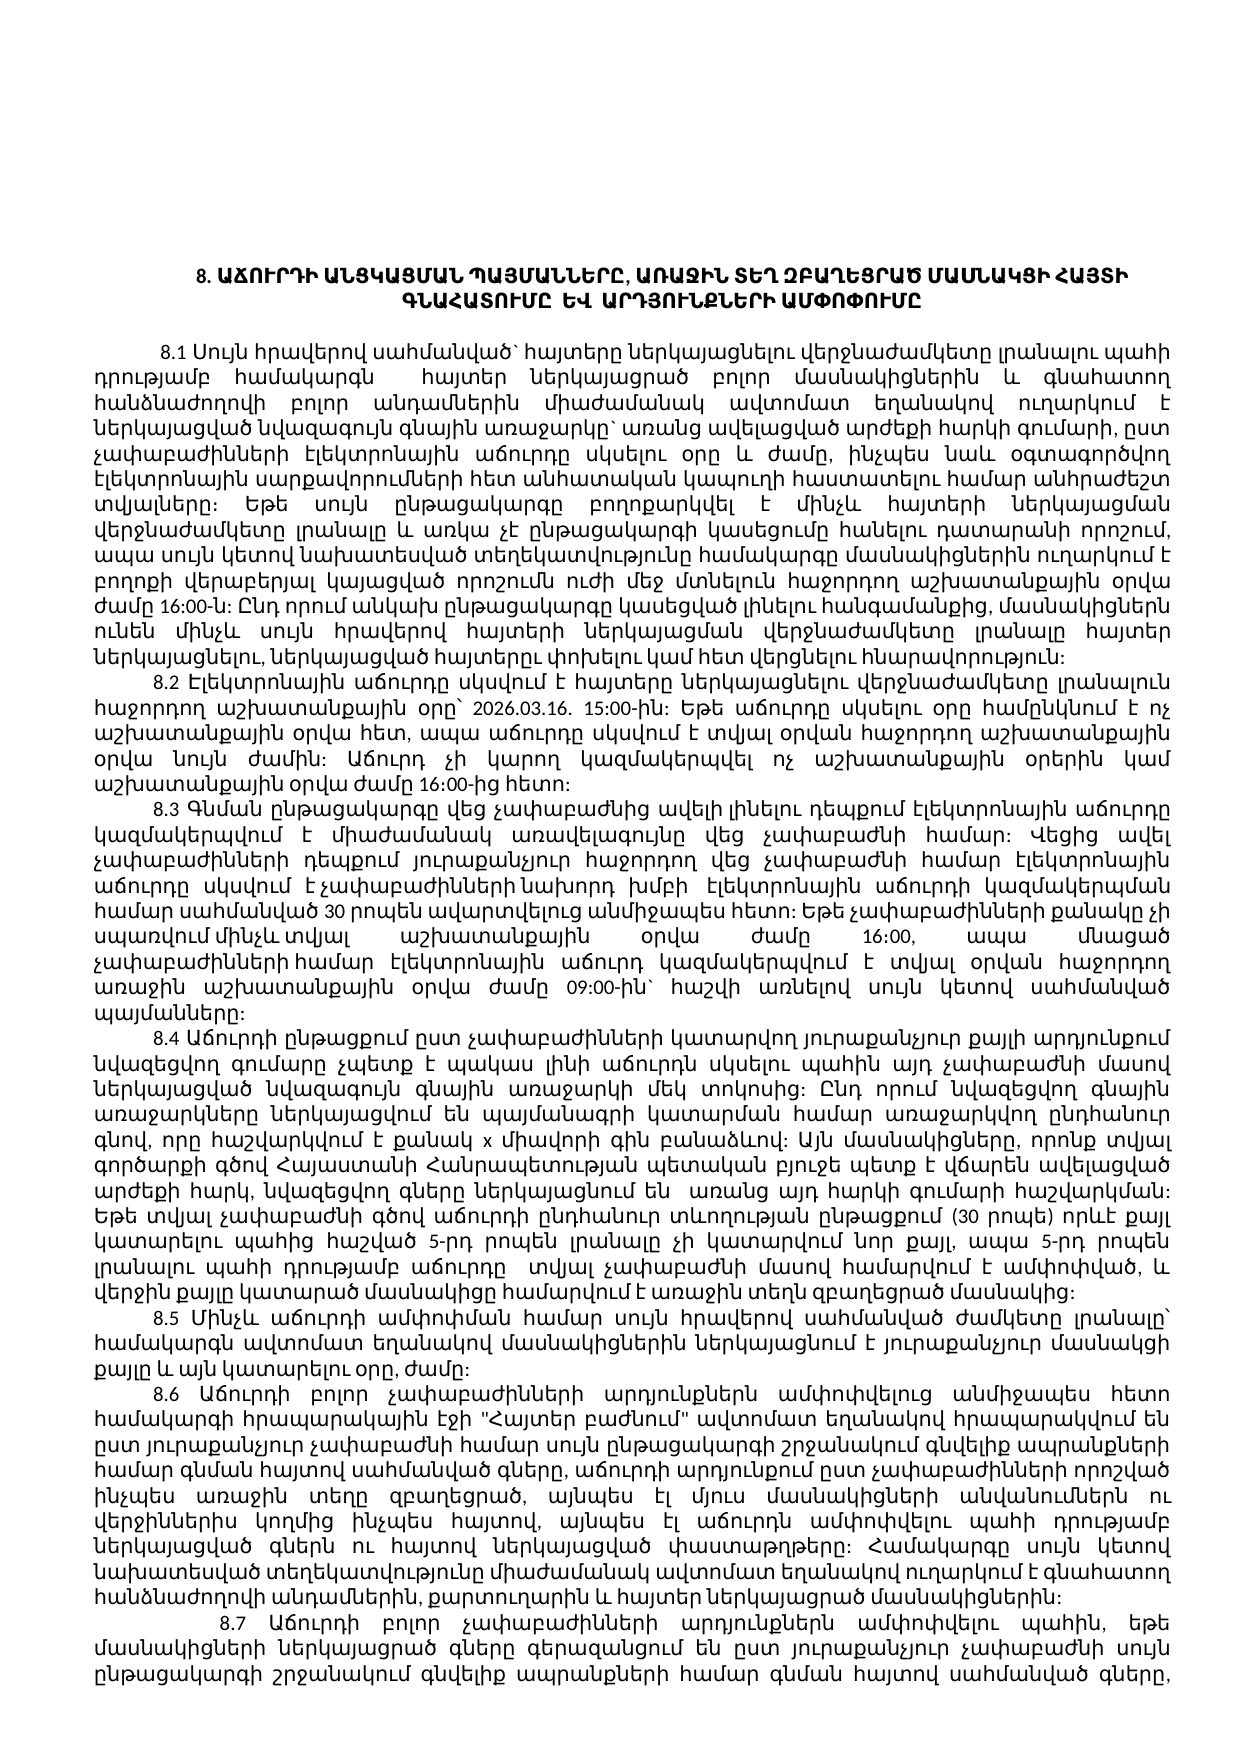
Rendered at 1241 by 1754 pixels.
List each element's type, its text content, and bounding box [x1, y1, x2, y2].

text 8.1 Սույն հրավերով սահմանված` հայտերը ներկայացնելու վերջնաժամկետը լրանալու պահի դրությամբ համակարգն հայտեր ներկայացրած բոլոր մասնակիցներին և գնահատող հանձնաժողովի բոլոր անդամներին միաժամանակ ավտոմատ եղանակով ուղարկում է ներկայացված նվազագույն գնային առաջարկը` առանց ավելացված արժեքի հարկի գումարի, ըստ չափաբաժինների էլեկտրոնային աճուրդը սկսելու օրը և ժամը, ինչպես նաև օգտագործվող էլեկտրոնային սարքավորումների հետ անհատական կապուղի հաստատելու համար անհրաժեշտ տվյալները։ Եթե սույն ընթացակարգը բողոքարկվել է մինչև հայտերի ներկայացման վերջնաժամկետը լրանալը և առկա չէ ընթացակարգի կասեցումը հանելու դատարանի որոշում, ապա սույն կետով նախատեսված տեղեկատվությունը համակարգը մասնակիցներին ուղարկում է բողոքի վերաբերյալ կայացված որոշումն ուժի մեջ մտնելուն հաջորդող աշխատանքային օրվա ժամը 16:00-ն: Ընդ որում անկախ ընթացակարգը կասեցված լինելու հանգամանքից, մասնակիցներն ունեն մինչև սույն հրավերով հայտերի ներկայացման վերջնաժամկետը լրանալը հայտեր ներկայացնելու, ներկայացված հայտերըւ փոխելու կամ հետ վերցնելու հնարավորություն: [94, 339, 1171, 669]
text 8.6 Աճուրդի բոլոր չափաբաժինների արդյունքներն ամփոփվելուց անմիջապես հետո համակարգի հրապարակային էջի "Հայտեր բաժնում" ավտոմատ եղանակով հրապարակվում են ըստ յուրաքանչյուր չափաբաժնի համար սույն ընթացակարգի շրջանակում գնվելիք ապրանքների համար գնման հայտով սահմանված գները, աճուրդի արդյունքում ըստ չափաբաժինների որոշված ինչպես առաջին տեղը զբաղեցրած, այնպես էլ մյուս մասնակիցների անվանումներն ու վերջիններիս կողմից ինչպես հայտով, այնպես էլ աճուրդն ամփոփվելու պահի դրությամբ ներկայացված գներն ու հայտով ներկայացված փաստաթղթերը: Համակարգը սույն կետով նախատեսված տեղեկատվությունը միաժամանակ ավտոմատ եղանակով ուղարկում է գնահատող հանձնաժողովի անդամներին, քարտուղարին և հայտեր ներկայացրած մասնակիցներին: [94, 1381, 1171, 1610]
text 8.3 Գնման ընթացակարգը վեց չափաբաժնից ավելի լինելու դեպքում էլեկտրոնային աճուրդը կազմակերպվում է միաժամանակ առավելագույնը վեց չափաբաժնի համար: Վեցից ավել չափաբաժինների դեպքում յուրաքանչյուր հաջորդող վեց չափաբաժնի համար էլեկտրոնային աճուրդը սկսվում է չափաբաժինների նախորդ խմբի էլեկտրոնային աճուրդի կազմակերպման համար սահմանված 30 րոպեն ավարտվելուց անմիջապես հետո: Եթե չափաբաժինների քանակը չի սպառվում մինչև տվյալ աշխատանքային օրվա ժամը 16։00, ապա մնացած չափաբաժինների համար էլեկտրոնային աճուրդ կազմակերպվում է տվյալ օրվան հաջորդող առաջին աշխատանքային օրվա ժամը 09:00-ին` հաշվի առնելով սույն կետով սահմանված պայմանները: [94, 797, 1171, 1025]
text ԳՆԱՀԱՏՈՒՄԸ ԵՎ ԱՐԴՅՈՒՆՔՆԵՐԻ ԱՄՓՈՓՈՒՄԸ [94, 288, 1171, 314]
text 8.5 Մինչև աճուրդի ամփոփման համար սույն հրավերով սահմանված ժամկետը լրանալը՝ համակարգն ավտոմատ եղանակով մասնակիցներին ներկայացնում է յուրաքանչյուր մասնակցի քայլը և այն կատարելու օրը, ժամը: [94, 1305, 1171, 1381]
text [94, 1610, 1171, 1686]
text 8.2 Էլեկտրոնային աճուրդը սկսվում է հայտերը ներկայացնելու վերջնաժամկետը լրանալուն հաջորդող աշխատանքային օրը՝ 2026.03.16. 15:00 -ին: Եթե աճուրդը սկսելու օրը համընկնում է ոչ աշխատանքային օրվա հետ, ապա աճուրդը սկսվում է տվյալ օրվան հաջորդող աշխատանքային օրվա նույն ժամին: Աճուրդ չի կարող կազմակերպվել ոչ աշխատանքային օրերին կամ աշխատանքային օրվա ժամը 16։00-ից հետո: [94, 669, 1171, 797]
text 8. ԱՃՈՒՐԴԻ ԱՆՑԿԱՑՄԱՆ ՊԱՅՄԱՆՆԵՐԸ, ԱՌԱՋԻՆ ՏԵՂ ԶԲԱՂԵՑՐԱԾ ՄԱՍՆԱԿՑԻ ՀԱՅՏԻ [94, 263, 1171, 288]
text 8.4 Աճուրդի ընթացքում ըստ չափաբաժինների կատարվող յուրաքանչյուր քայլի արդյունքում նվազեցվող գումարը չպետք է պակաս լինի աճուրդն սկսելու պահին այդ չափաբաժնի մասով ներկայացված նվազագույն գնային առաջարկի մեկ տոկոսից: Ընդ որում նվազեցվող գնային առաջարկները ներկայացվում են պայմանագրի կատարման համար առաջարկվող ընդհանուր գնով, որը հաշվարկվում է քանակ x միավորի գին բանաձևով: Այն մասնակիցները, որոնք տվյալ գործարքի գծով Հայաստանի Հանրապետության պետական բյուջե պետք է վճարեն ավելացված արժեքի հարկ, նվազեցվող գները ներկայացնում են առանց այդ հարկի գումարի հաշվարկման: Եթե տվյալ չափաբաժնի գծով աճուրդի ընդհանուր տևողության ընթացքում (30 րոպե) որևէ քայլ կատարելու պահից հաշված 5-րդ րոպեն լրանալը չի կատարվում նոր քայլ, ապա 5-րդ րոպեն լրանալու պահի դրությամբ աճուրդը տվյալ չափաբաժնի մասով համարվում է ամփոփված, և վերջին քայլը կատարած մասնակիցը համարվում է առաջին տեղն զբաղեցրած մասնակից: [94, 1025, 1171, 1305]
